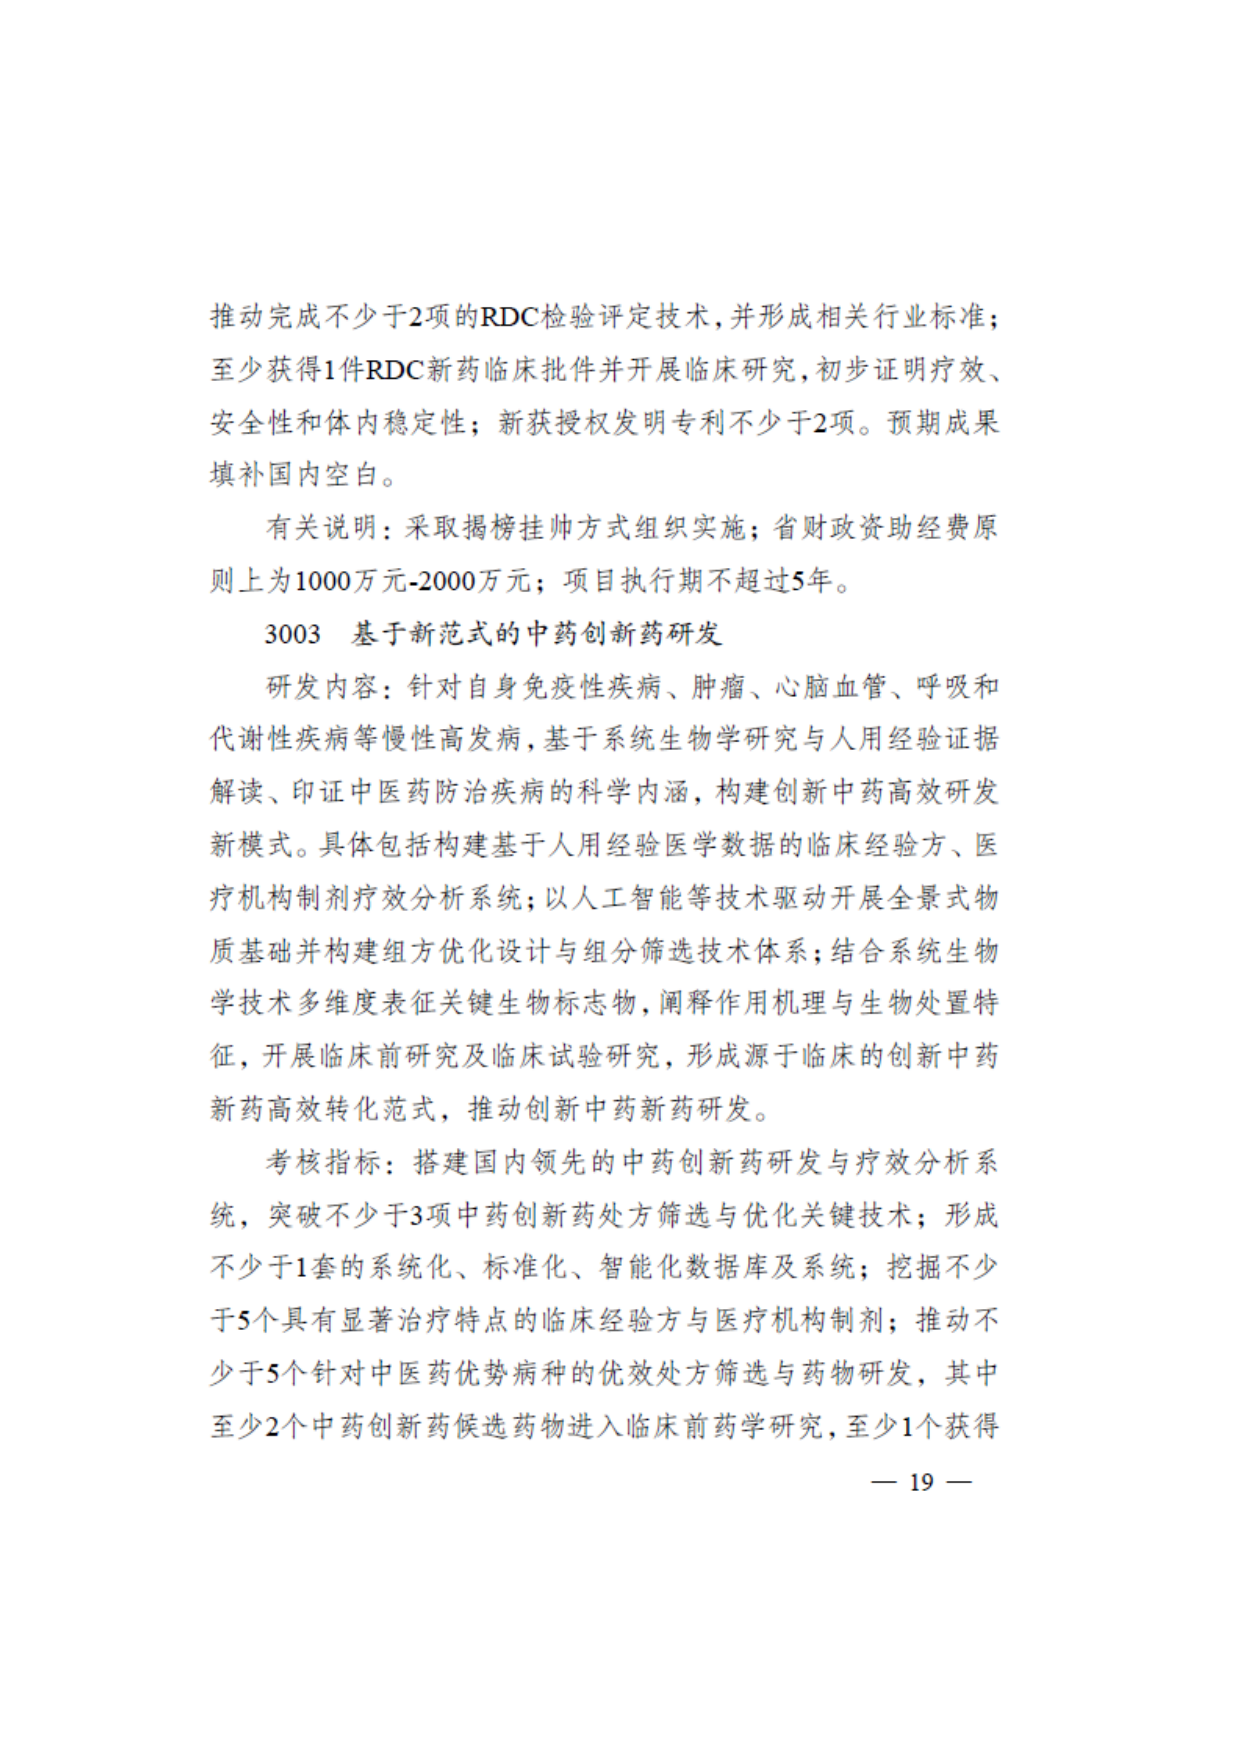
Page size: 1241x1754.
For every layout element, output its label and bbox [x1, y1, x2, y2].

picture [187, 295, 1027, 1505]
